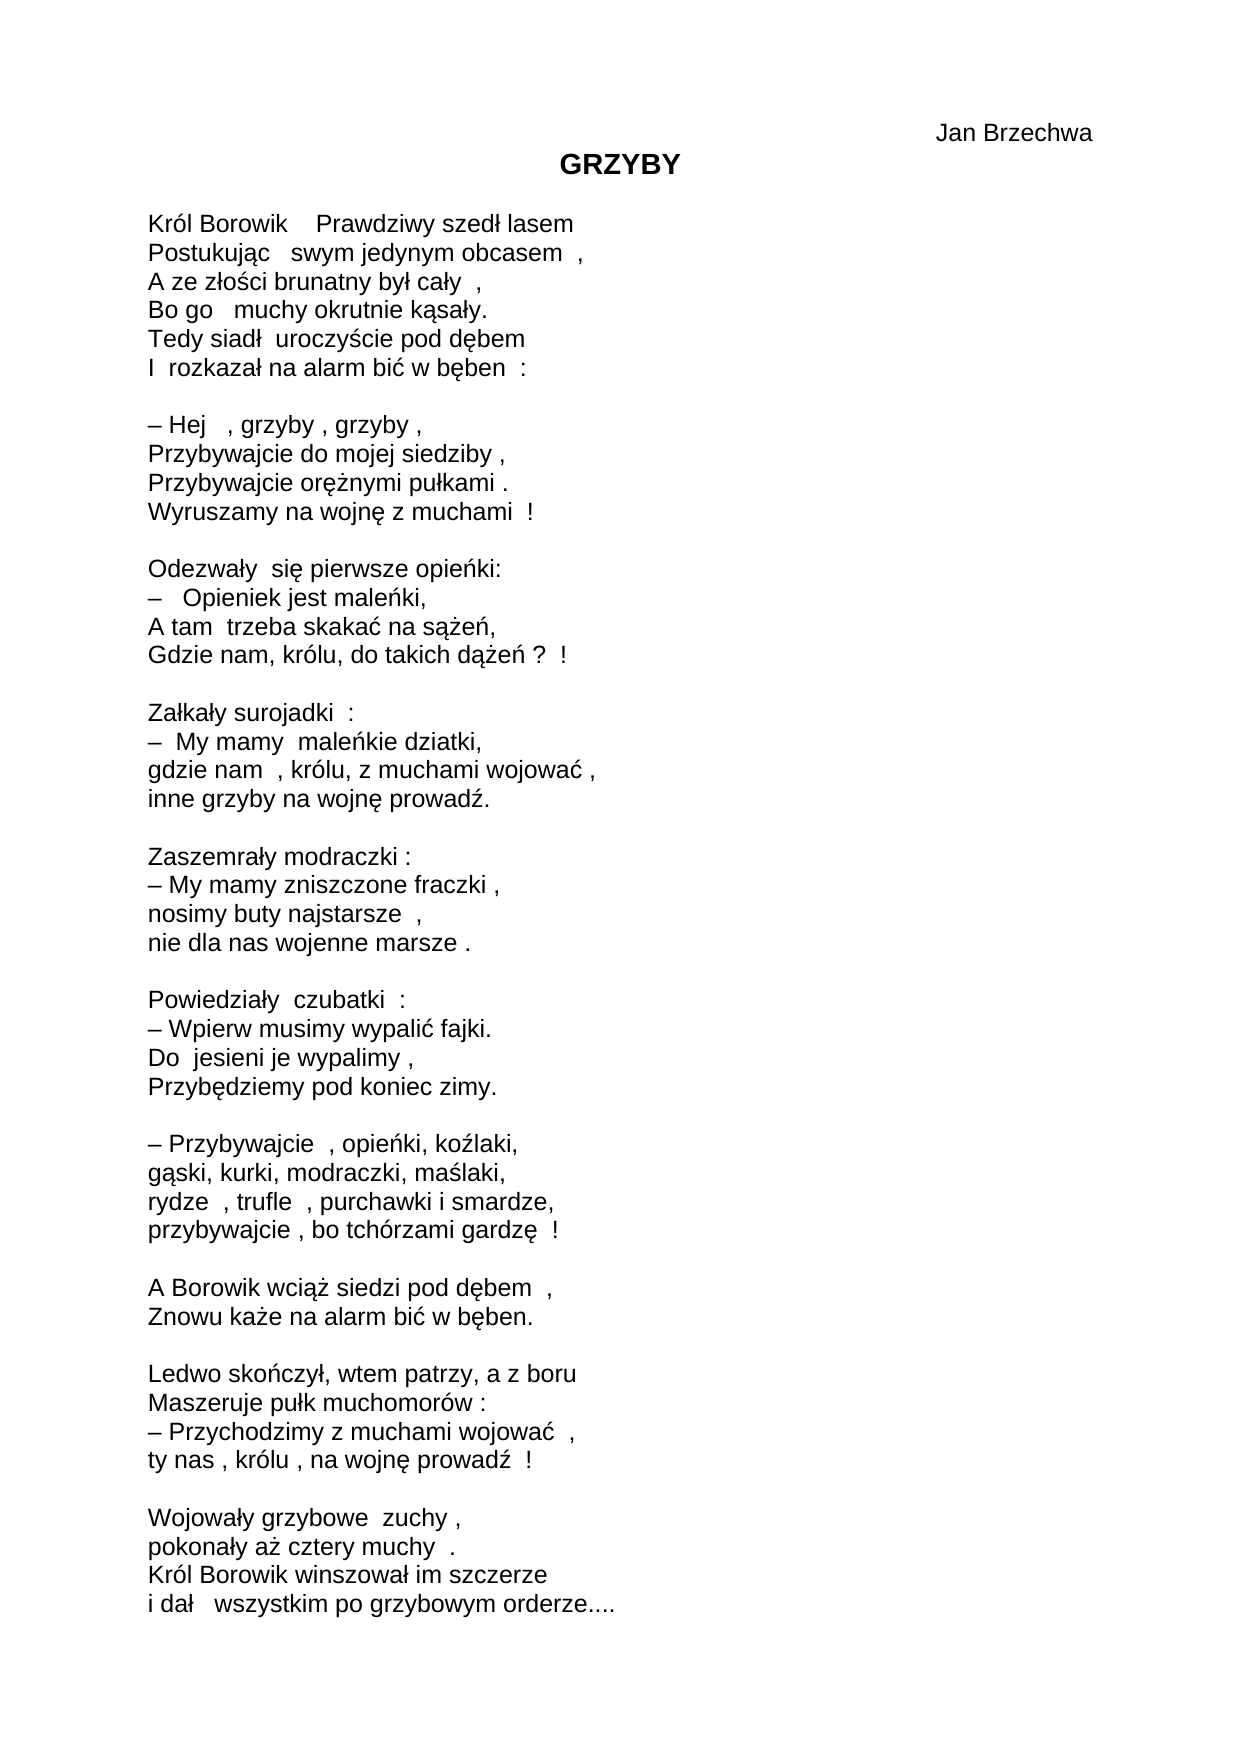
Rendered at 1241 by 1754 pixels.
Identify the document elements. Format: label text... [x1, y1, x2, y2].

text – Przychodzimy z muchami wojować , [148, 1417, 1092, 1445]
text GRZYBY [148, 147, 1092, 180]
text – Wpierw musimy wypalić fajki. [148, 1014, 1092, 1043]
text nosimy buty najstarsze , [148, 899, 1092, 928]
text Król Borowik Prawdziwy szedł lasem [148, 209, 1092, 238]
text Powiedziały czubatki : [148, 985, 1092, 1014]
text A ze złości brunatny był cały , [148, 267, 1092, 295]
text – Opieniek jest maleńki, [148, 583, 1092, 612]
text nie dla nas wojenne marsze . [148, 928, 1092, 957]
text gdzie nam , królu, z muchami wojować , [148, 755, 1092, 784]
text Ledwo skończył, wtem patrzy, a z boru [148, 1359, 1092, 1388]
text Wyruszamy na wojnę z muchami ! [148, 497, 1092, 525]
text inne grzyby na wojnę prowadź. [148, 784, 1092, 813]
text A tam trzeba skakać na sążeń, [148, 612, 1092, 640]
text I rozkazał na alarm bić w bęben : [148, 353, 1092, 382]
text Król Borowik winszował im szczerze [148, 1560, 1092, 1589]
text pokonały aż cztery muchy . [148, 1532, 1092, 1560]
text Załkały surojadki : [148, 698, 1092, 727]
text przybywajcie , bo tchórzami gardzę ! [148, 1215, 1092, 1244]
text Do jesieni je wypalimy , [148, 1043, 1092, 1072]
text Przybywajcie orężnymi pułkami . [148, 468, 1092, 497]
text Postukując swym jedynym obcasem , [148, 238, 1092, 267]
text Bo go muchy okrutnie kąsały. [148, 295, 1092, 324]
text – My mamy zniszczone fraczki , [148, 870, 1092, 899]
text gąski, kurki, modraczki, maślaki, [148, 1158, 1092, 1187]
text rydze , trufle , purchawki i smardze, [148, 1187, 1092, 1215]
text – My mamy maleńkie dziatki, [148, 727, 1092, 755]
text Jan Brzechwa [148, 118, 1092, 147]
text Odezwały się pierwsze opieńki: [148, 554, 1092, 583]
text i dał wszystkim po grzybowym orderze.... [148, 1589, 1092, 1618]
text Gdzie nam, królu, do takich dążeń ? ! [148, 640, 1092, 669]
text Tedy siadł uroczyście pod dębem [148, 324, 1092, 353]
text ty nas , królu , na wojnę prowadź ! [148, 1445, 1092, 1474]
text Przybędziemy pod koniec zimy. [148, 1072, 1092, 1100]
text – Hej , grzyby , grzyby , [148, 410, 1092, 439]
text Znowu każe na alarm bić w bęben. [148, 1302, 1092, 1330]
text Maszeruje pułk muchomorów : [148, 1388, 1092, 1417]
text Przybywajcie do mojej siedziby , [148, 439, 1092, 468]
text Wojowały grzybowe zuchy , [148, 1503, 1092, 1532]
text A Borowik wciąż siedzi pod dębem , [148, 1273, 1092, 1302]
text Zaszemrały modraczki : [148, 842, 1092, 870]
text – Przybywajcie , opieńki, koźlaki, [148, 1129, 1092, 1158]
